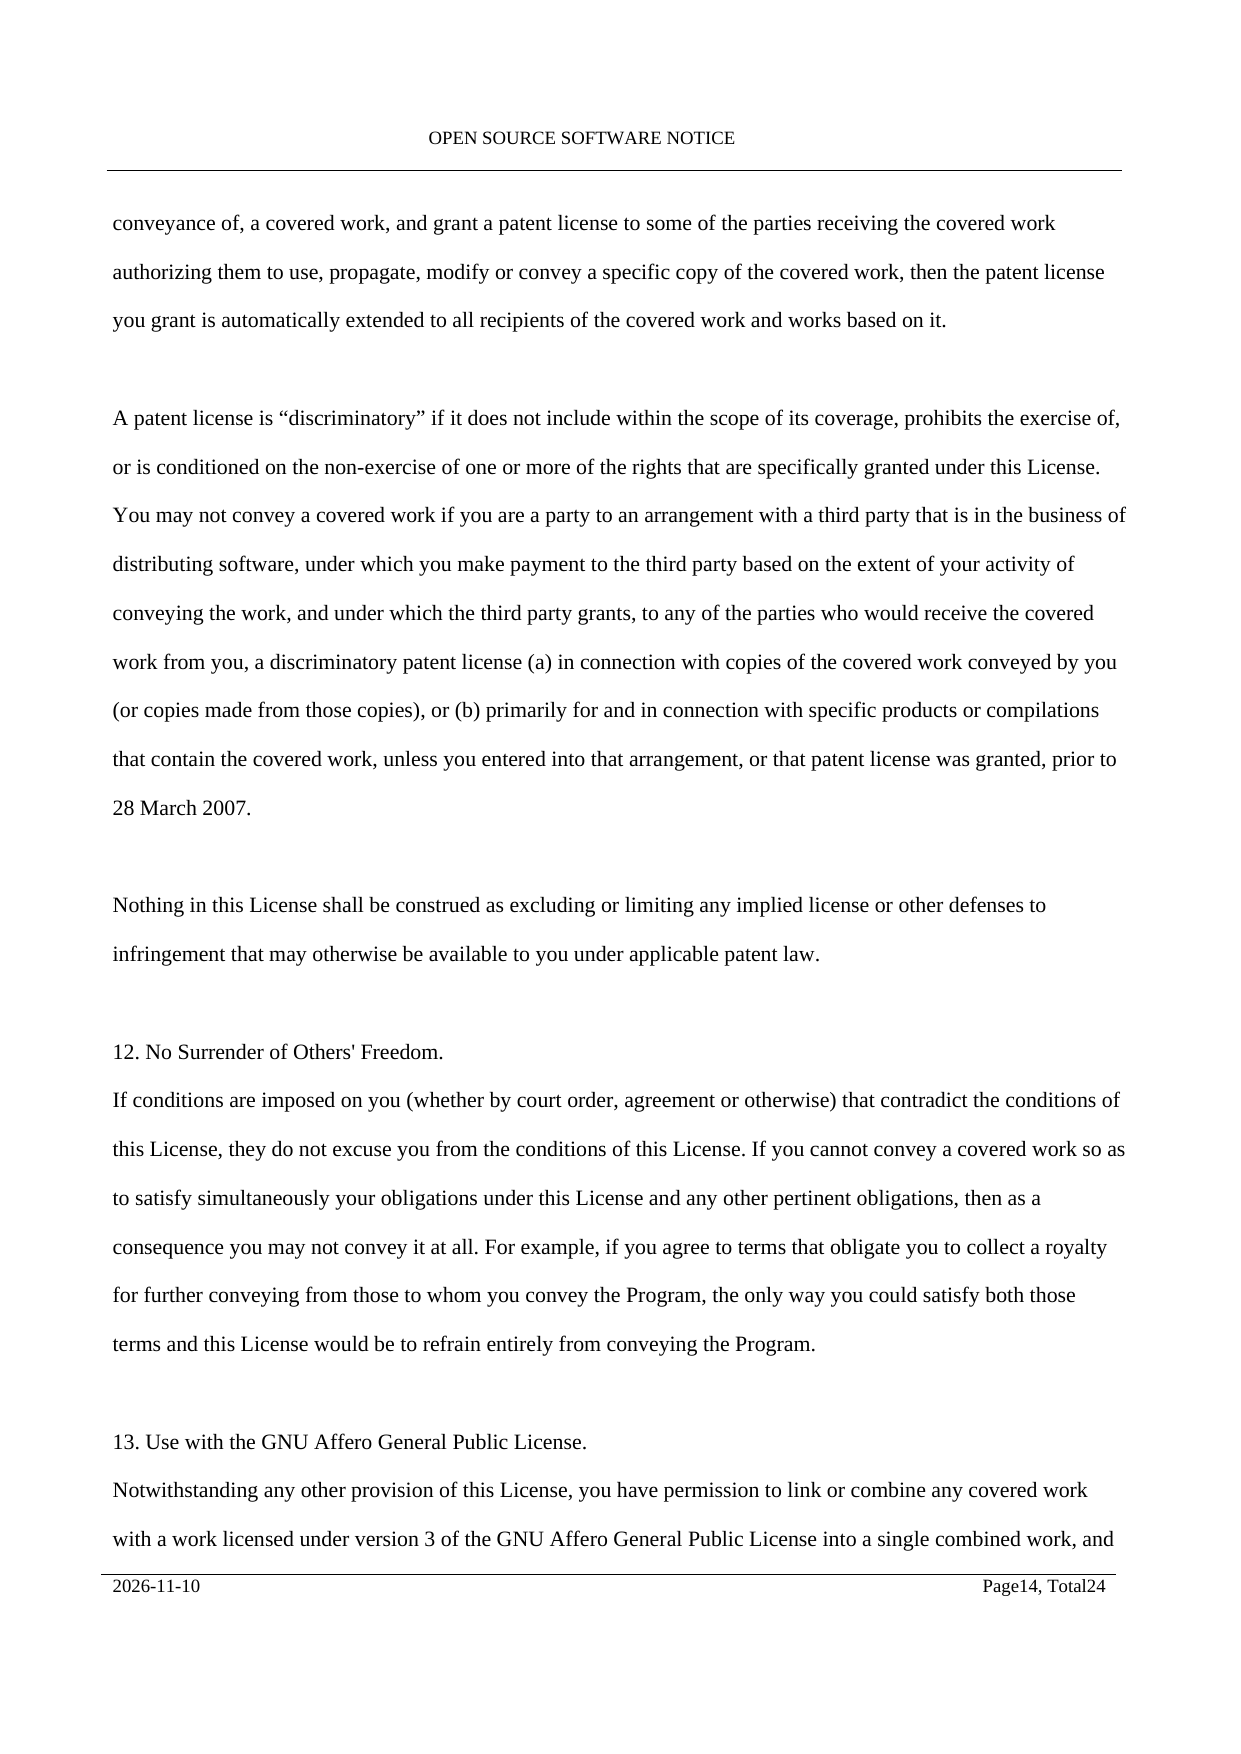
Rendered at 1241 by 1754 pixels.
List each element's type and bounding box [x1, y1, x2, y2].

text [112, 206, 1128, 1555]
